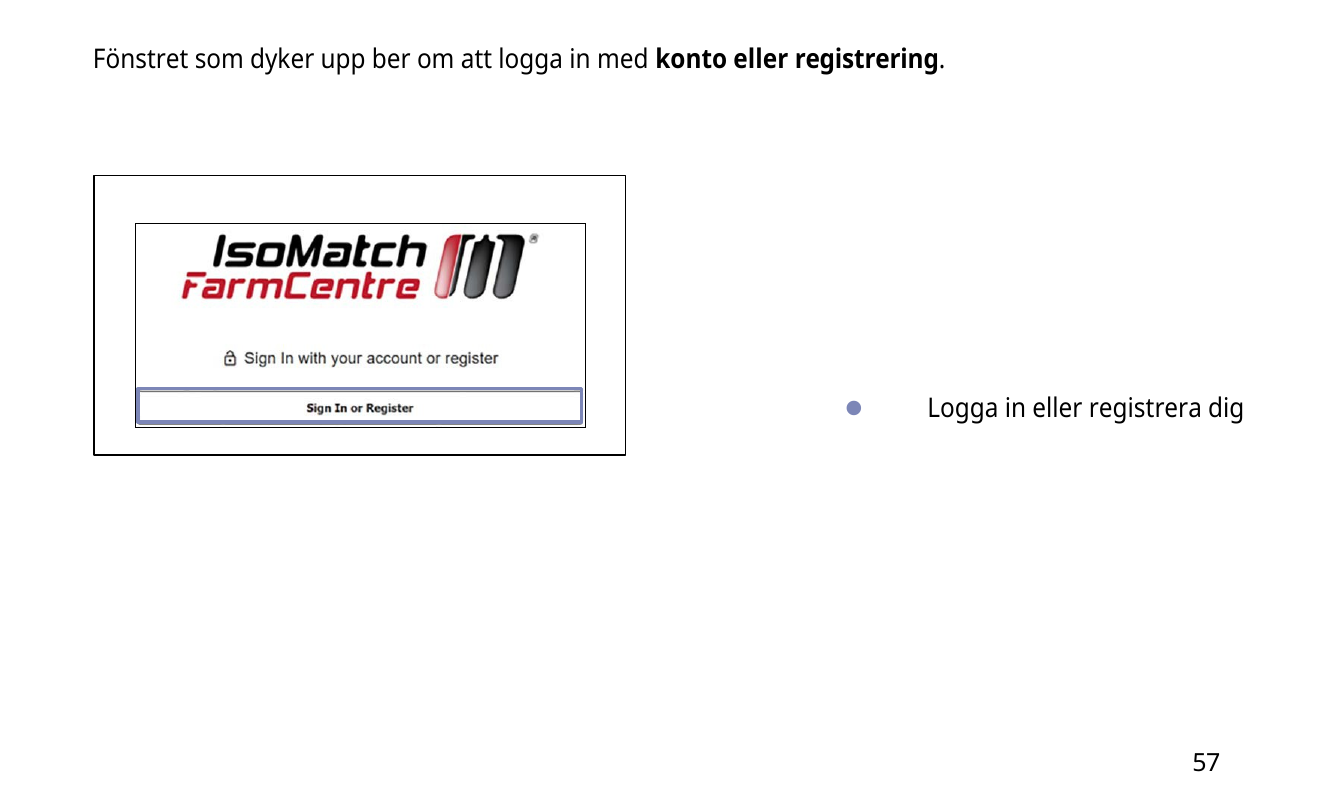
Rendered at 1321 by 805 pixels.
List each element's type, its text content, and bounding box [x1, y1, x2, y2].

picture [136, 224, 585, 427]
picture [140, 390, 580, 420]
list Logga in eller registrera dig [844, 388, 1258, 425]
text Fönstret som dyker upp ber om att logga in med konto eller registrering. [93, 39, 1258, 76]
